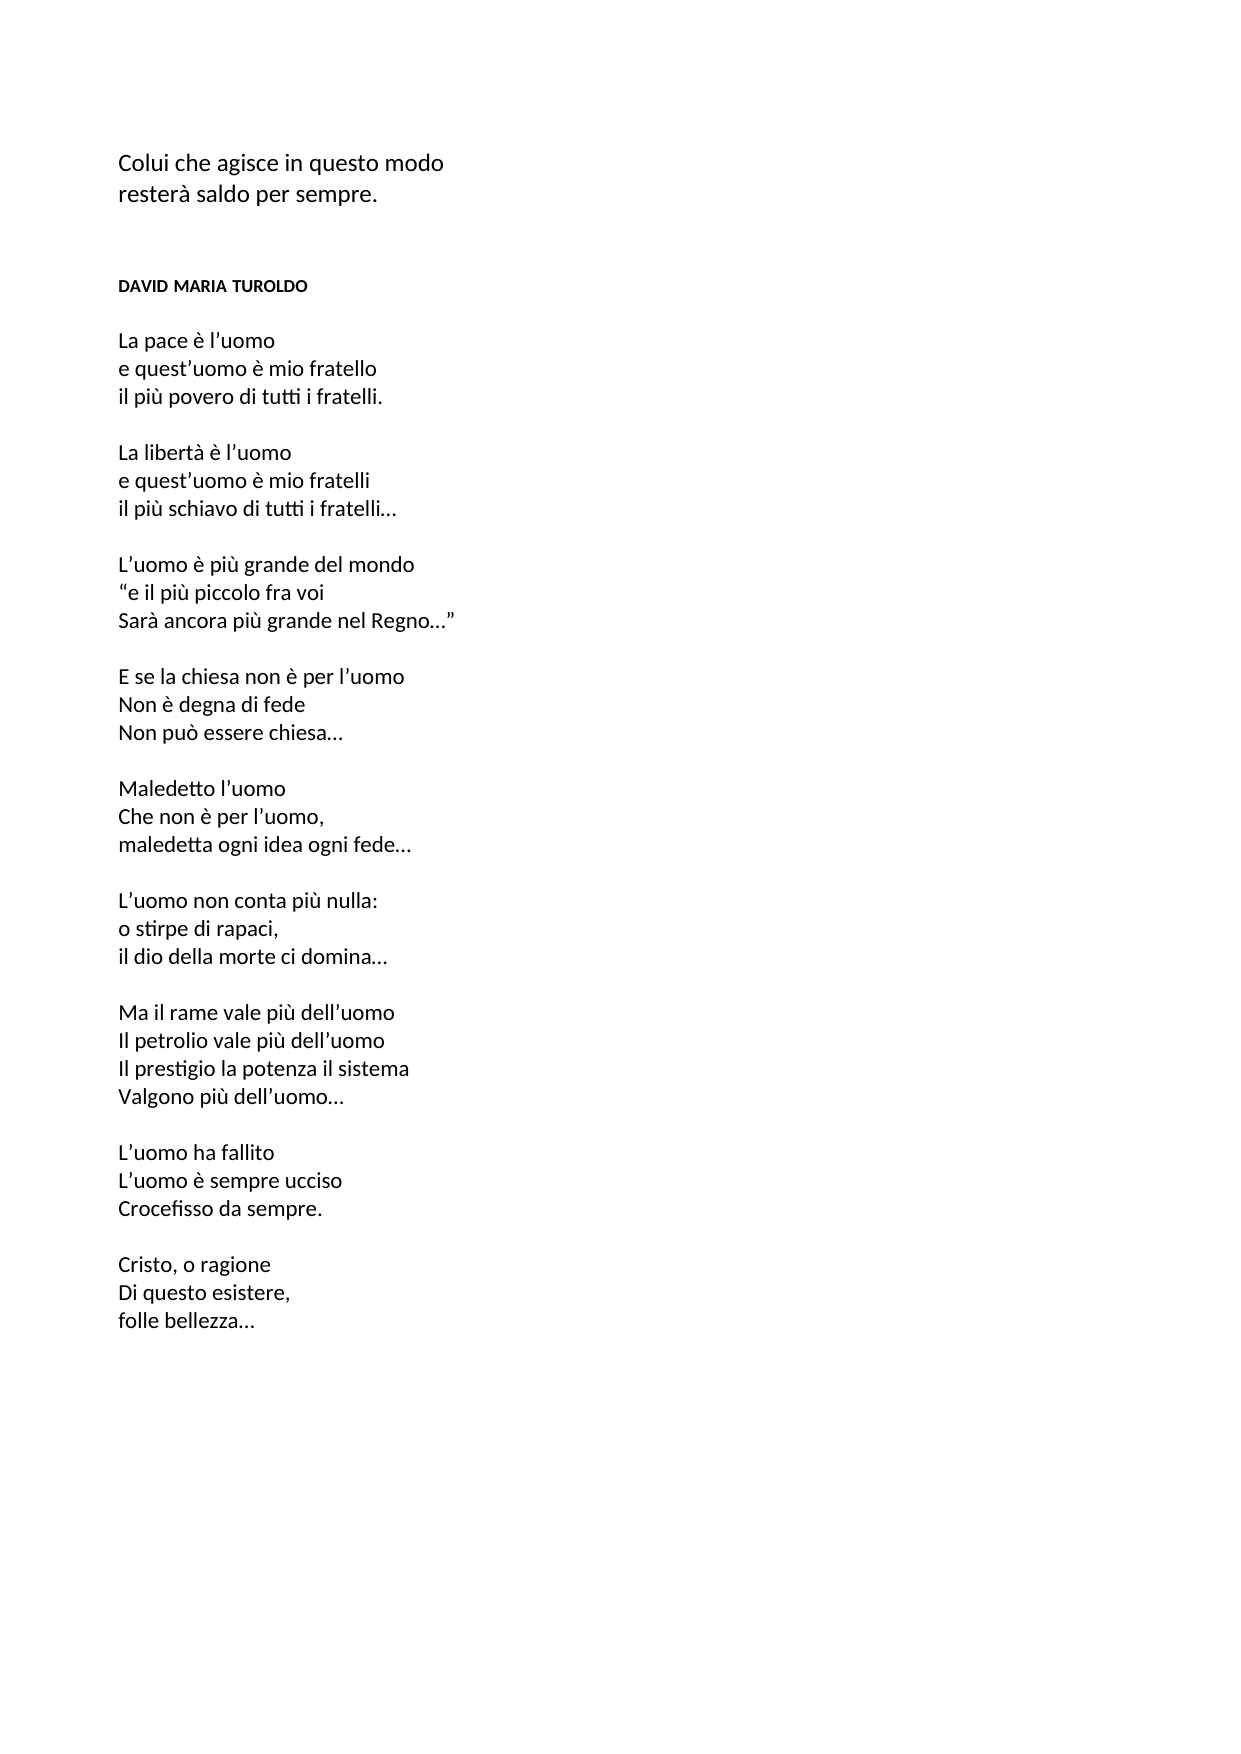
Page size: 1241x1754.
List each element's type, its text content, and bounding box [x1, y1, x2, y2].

text La libertà è l’uomo [118, 438, 1122, 466]
text Crocefisso da sempre. [118, 1194, 1122, 1222]
text e quest’uomo è mio fratello [118, 354, 1122, 382]
text L’uomo è più grande del mondo [118, 550, 1122, 578]
text Che non è per l’uomo, [118, 802, 1122, 830]
text La pace è l’uomo [118, 326, 1122, 354]
text resterà saldo per sempre. [118, 178, 1122, 209]
text maledetta ogni idea ogni fede… [118, 830, 1122, 858]
text il dio della morte ci domina… [118, 942, 1122, 970]
text o stirpe di rapaci, [118, 914, 1122, 942]
text “e il più piccolo fra voi [118, 578, 1122, 606]
text Il prestigio la potenza il sistema [118, 1054, 1122, 1082]
text Ma il rame vale più dell’uomo [118, 998, 1122, 1026]
text Maledetto l’uomo [118, 774, 1122, 802]
text Non può essere chiesa… [118, 718, 1122, 746]
text Sarà ancora più grande nel Regno…” [118, 606, 1122, 634]
text L’uomo non conta più nulla: [118, 886, 1122, 914]
text folle bellezza… [118, 1306, 1122, 1334]
text il più povero di tutti i fratelli. [118, 382, 1122, 410]
text Di questo esistere, [118, 1278, 1122, 1306]
text L’uomo è sempre ucciso [118, 1166, 1122, 1194]
text L’uomo ha fallito [118, 1138, 1122, 1166]
text Il petrolio vale più dell’uomo [118, 1026, 1122, 1054]
text Non è degna di fede [118, 690, 1122, 718]
text E se la chiesa non è per l’uomo [118, 662, 1122, 690]
text il più schiavo di tutti i fratelli… [118, 494, 1122, 522]
text Colui che agisce in questo modo [118, 148, 1122, 178]
text Cristo, o ragione [118, 1250, 1122, 1278]
text david maria turoldo [118, 270, 1122, 298]
text Valgono più dell’uomo… [118, 1082, 1122, 1110]
text e quest’uomo è mio fratelli [118, 466, 1122, 494]
